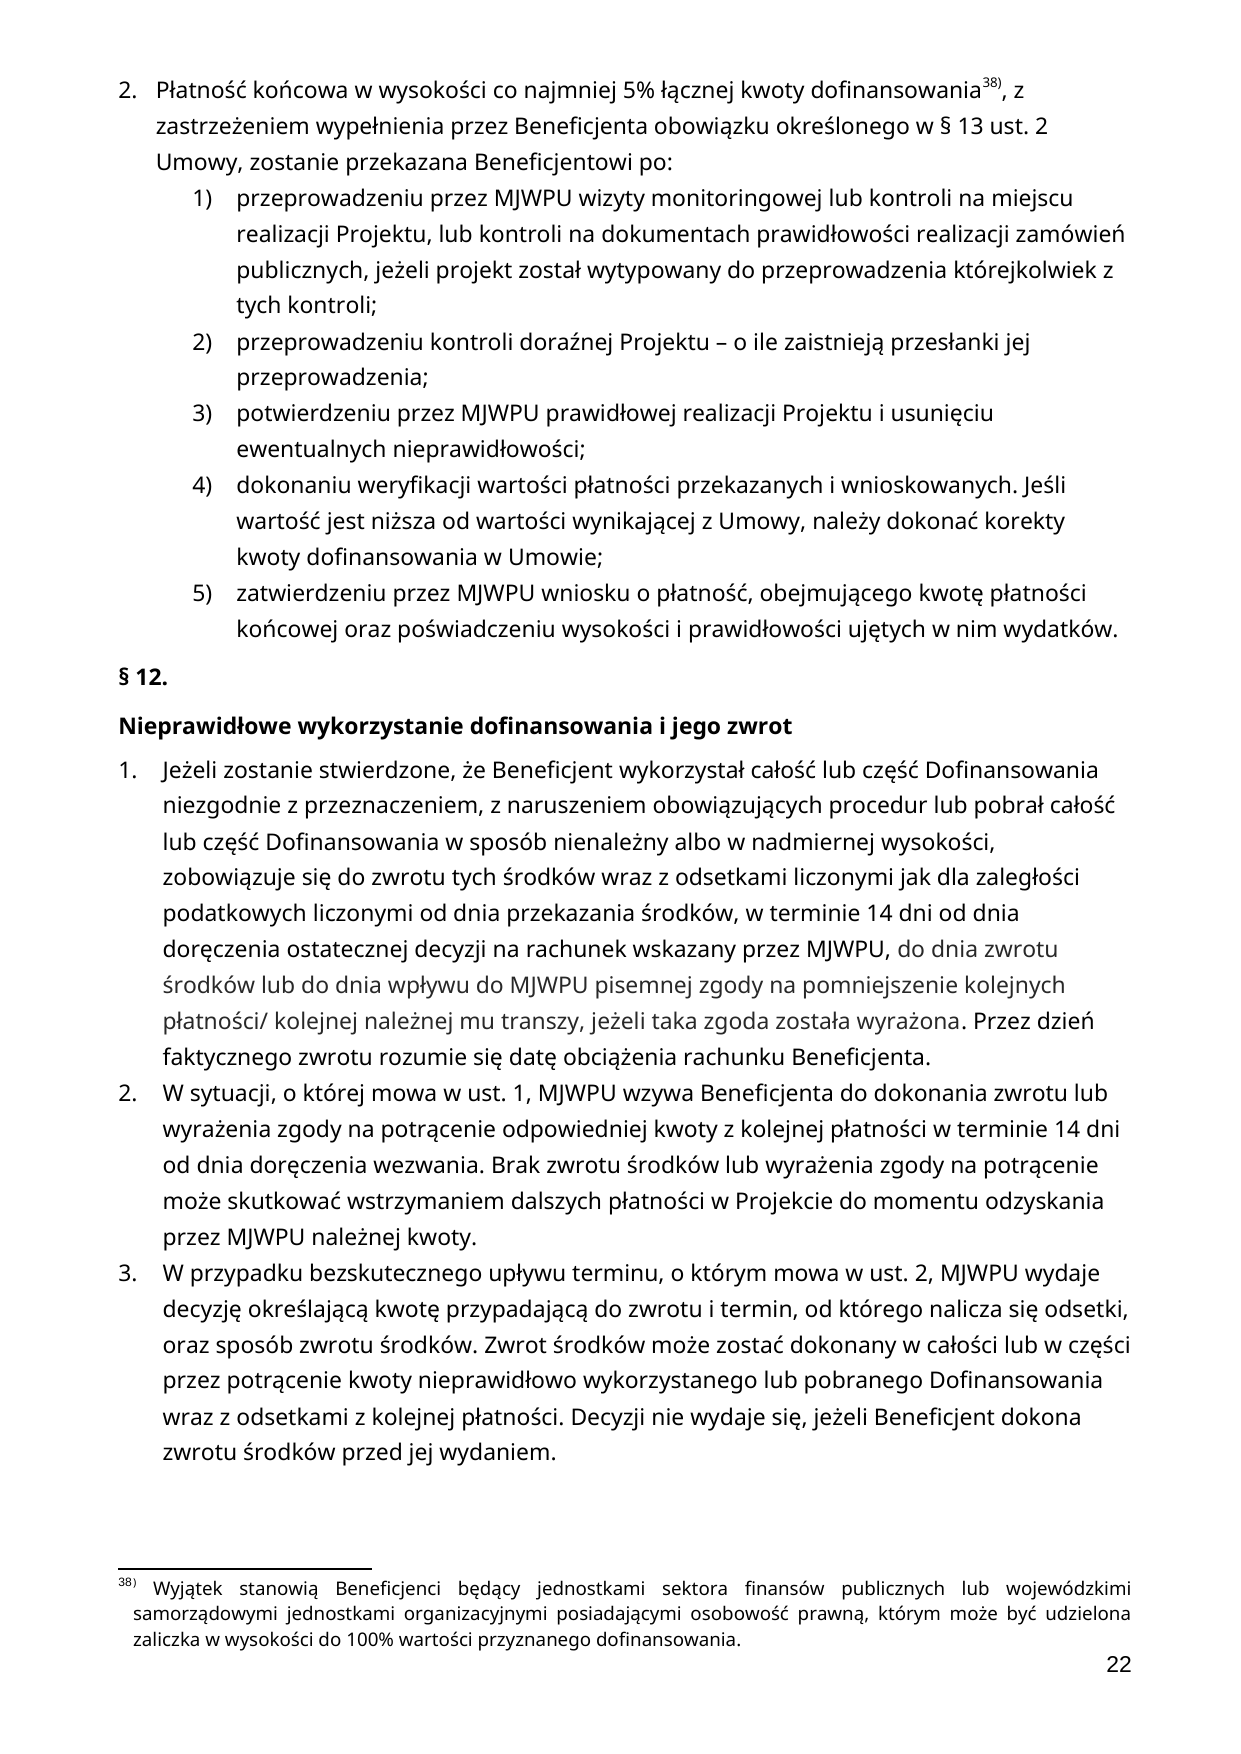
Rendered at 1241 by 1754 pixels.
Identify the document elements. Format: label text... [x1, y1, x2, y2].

list Jeżeli zostanie stwierdzone, że Beneficjent wykorzystał całość lub część Dofinansowania niezgodnie z przeznaczeniem, z naruszeniem obowiązujących procedur lub pobrał całość lub część Dofinansowania w sposób nienależny albo w nadmiernej wysokości, zobowiązuje się do zwrotu tych środków wraz z odsetkami liczonymi jak dla zaległości podatkowych liczonymi od dnia przekazania środków, w terminie 14 dni od dnia doręczenia ostatecznej decyzji na rachunek wskazany przez MJWPU, do dnia zwrotu środków lub do dnia wpływu do MJWPU pisemnej zgody na pomniejszenie kolejnych płatności/ kolejnej należnej mu transzy, jeżeli taka zgoda została wyrażona. Przez dzień faktycznego zwrotu rozumie się datę obciążenia rachunku Beneficjenta. [118, 753, 1132, 1072]
list W sytuacji, o której mowa w ust. 1, MJWPU wzywa Beneficjenta do dokonania zwrotu lub wyrażenia zgody na potrącenie odpowiedniej kwoty z kolejnej płatności w terminie 14 dni od dnia doręczenia wezwania. Brak zwrotu środków lub wyrażenia zgody na potrącenie może skutkować wstrzymaniem dalszych płatności w Projekcie do momentu odzyskania przez MJWPU należnej kwoty. [118, 1077, 1132, 1252]
list przeprowadzeniu przez MJWPU wizyty monitoringowej lub kontroli na miejscu realizacji Projektu, lub kontroli na dokumentach prawidłowości realizacji zamówień publicznych, jeżeli projekt został wytypowany do przeprowadzenia którejkolwiek z tych kontroli; [192, 182, 1132, 321]
list W przypadku bezskutecznego upływu terminu, o którym mowa w ust. 2, MJWPU wydaje decyzję określającą kwotę przypadającą do zwrotu i termin, od którego nalicza się odsetki, oraz sposób zwrotu środków. Zwrot środków może zostać dokonany w całości lub w części przez potrącenie kwoty nieprawidłowo wykorzystanego lub pobranego Dofinansowania wraz z odsetkami z kolejnej płatności. Decyzji nie wydaje się, jeżeli Beneficjent dokona zwrotu środków przed jej wydaniem. [118, 1257, 1132, 1468]
subtitle § 12. [118, 661, 1132, 693]
subtitle Nieprawidłowe wykorzystanie dofinansowania i jego zwrot [118, 710, 1132, 741]
list zatwierdzeniu przez MJWPU wniosku o płatność, obejmującego kwotę płatności końcowej oraz poświadczeniu wysokości i prawidłowości ujętych w nim wydatków. [192, 577, 1132, 644]
list przeprowadzeniu kontroli doraźnej Projektu – o ile zaistnieją przesłanki jej przeprowadzenia; [192, 325, 1132, 393]
list dokonaniu weryfikacji wartości płatności przekazanych i wnioskowanych. Jeśli wartość jest niższa od wartości wynikającej z Umowy, należy dokonać korekty kwoty dofinansowania w Umowie; [192, 469, 1132, 572]
list Płatność końcowa w wysokości co najmniej 5% łącznej kwoty dofinansowania), z zastrzeżeniem wypełnienia przez Beneficjenta obowiązku określonego w § 13 ust. 2 Umowy, zostanie przekazana Beneficjentowi po: [118, 74, 1132, 177]
list potwierdzeniu przez MJWPU prawidłowej realizacji Projektu i usunięciu ewentualnych nieprawidłowości; [192, 397, 1132, 464]
